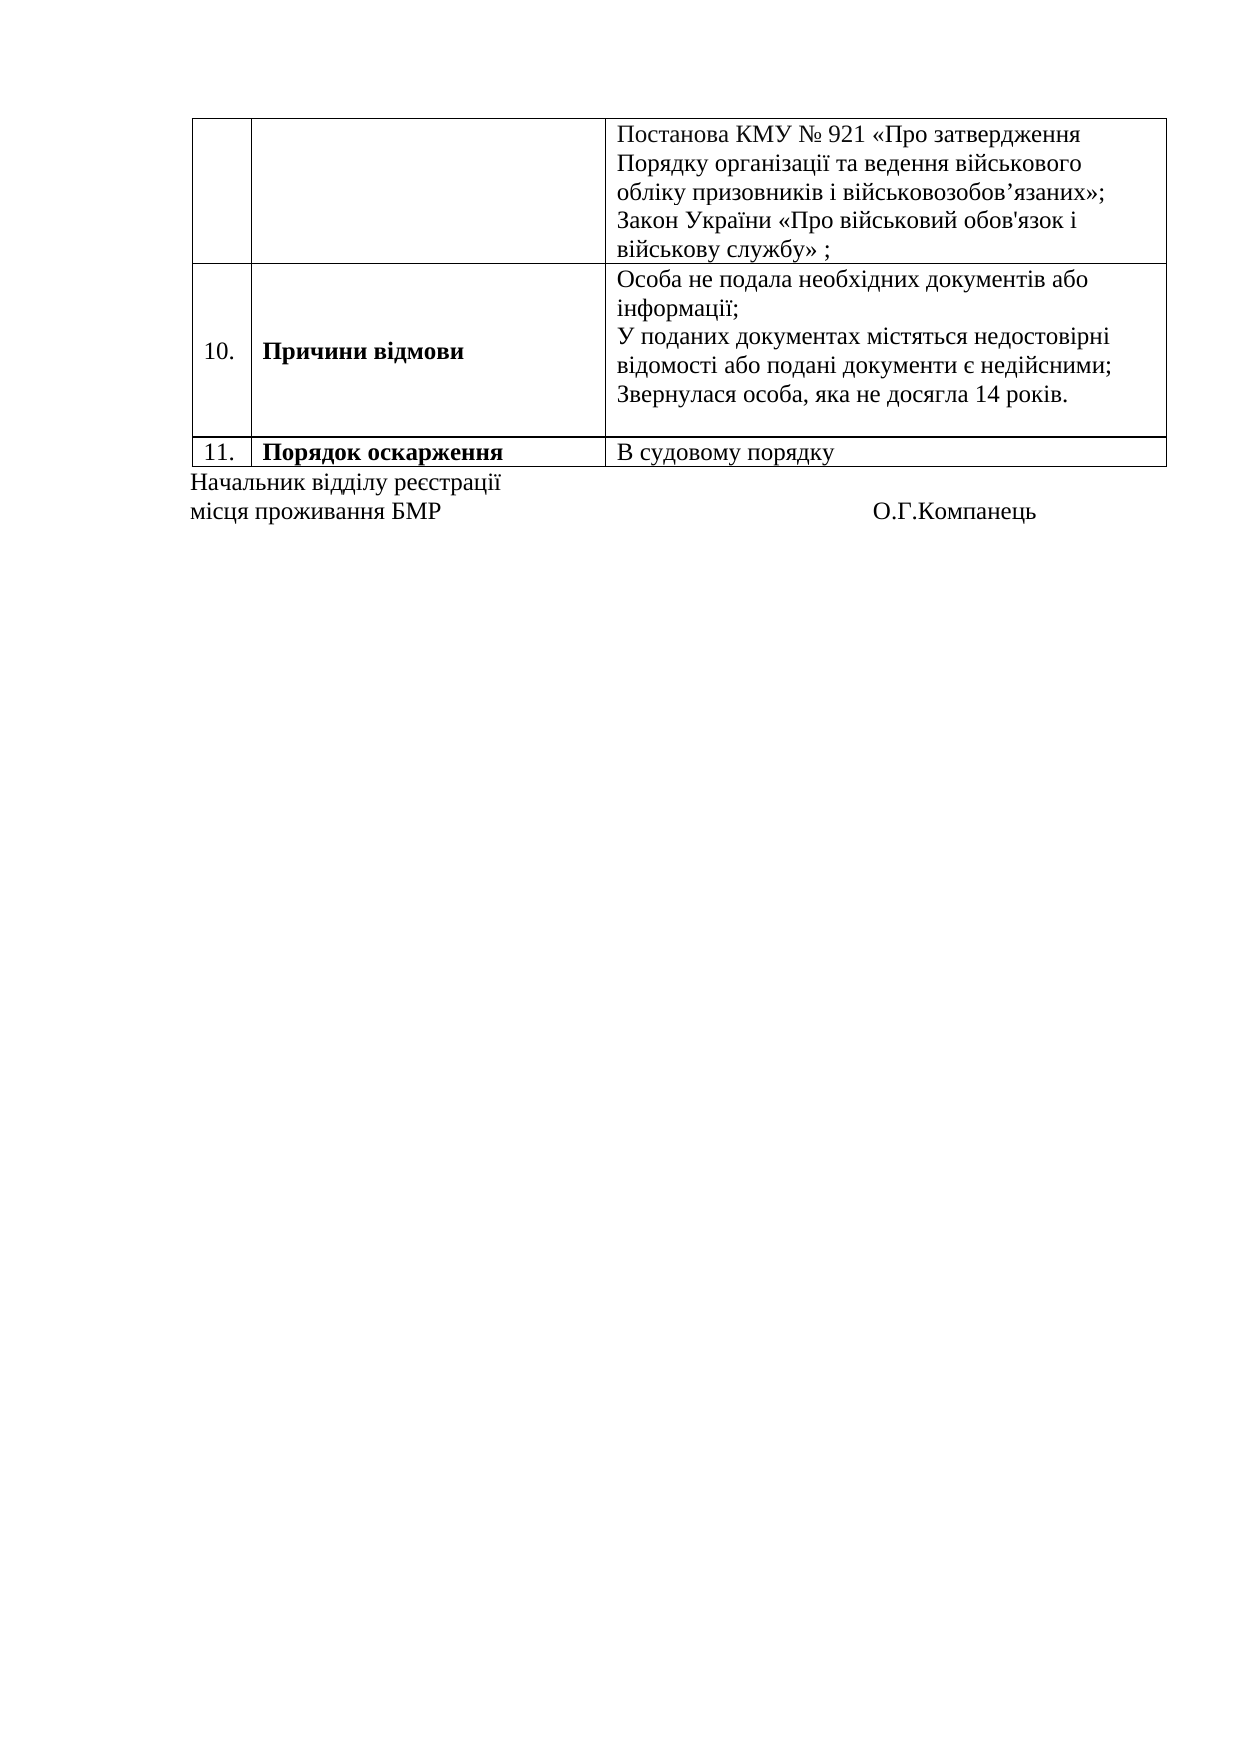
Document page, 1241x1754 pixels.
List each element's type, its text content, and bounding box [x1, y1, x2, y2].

table_cell 11. [193, 438, 251, 466]
table_cell 9. [193, 119, 251, 263]
table_cell В судовому порядку [606, 438, 1166, 466]
table_cell 10. [193, 264, 251, 436]
table_cell Порядок оскарження [252, 438, 605, 466]
text місця проживання БМР О.Г.Компанець [177, 496, 1152, 525]
table_cell Особа не подала необхідних документів або інформації; У поданих документах містяться недостовірні відомості або подані документи є недійсними; Звернулася особа, яка не досягла 14 років. [606, 264, 1166, 436]
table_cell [252, 119, 605, 263]
text Начальник відділу реєстрації [177, 467, 1152, 496]
table_cell Причини відмови [252, 264, 605, 436]
